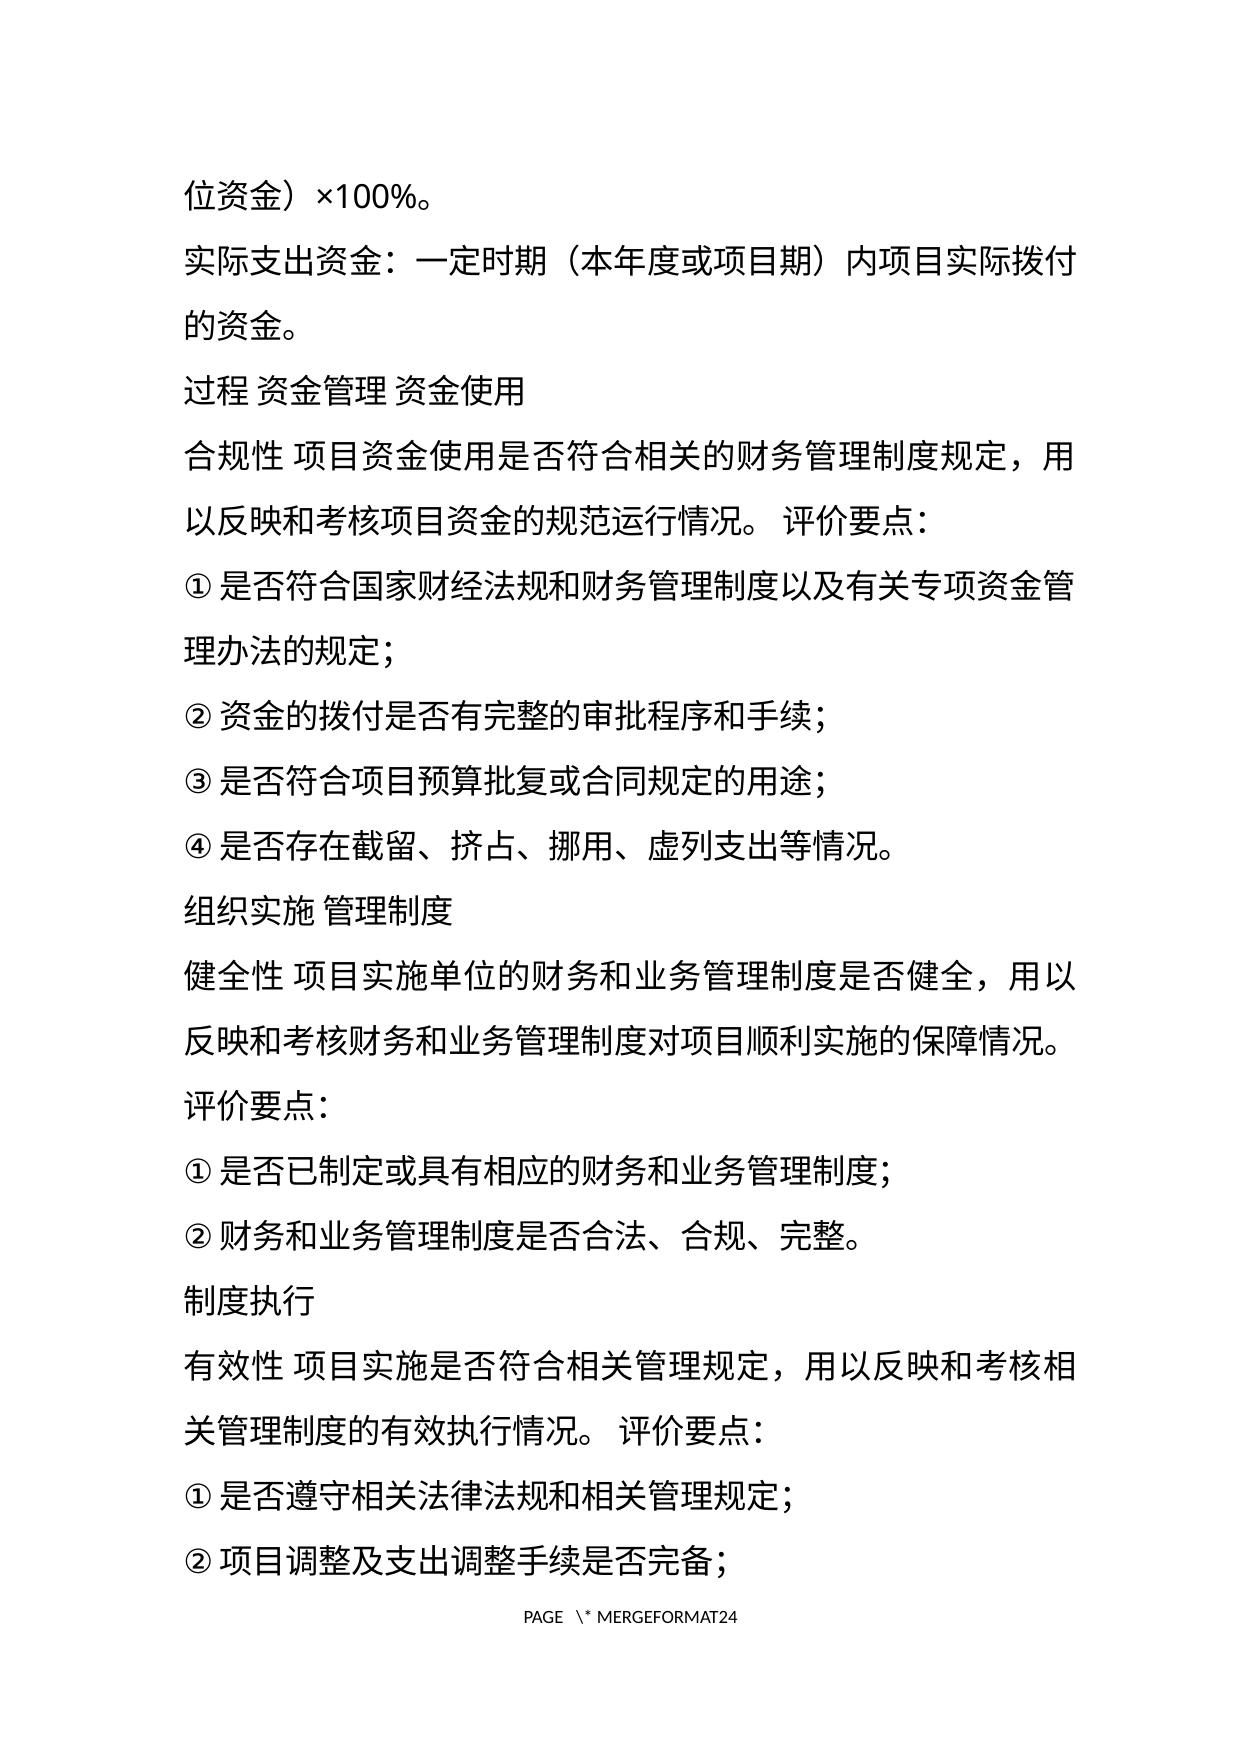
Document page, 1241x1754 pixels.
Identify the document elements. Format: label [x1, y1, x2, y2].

text [183, 162, 1078, 1592]
